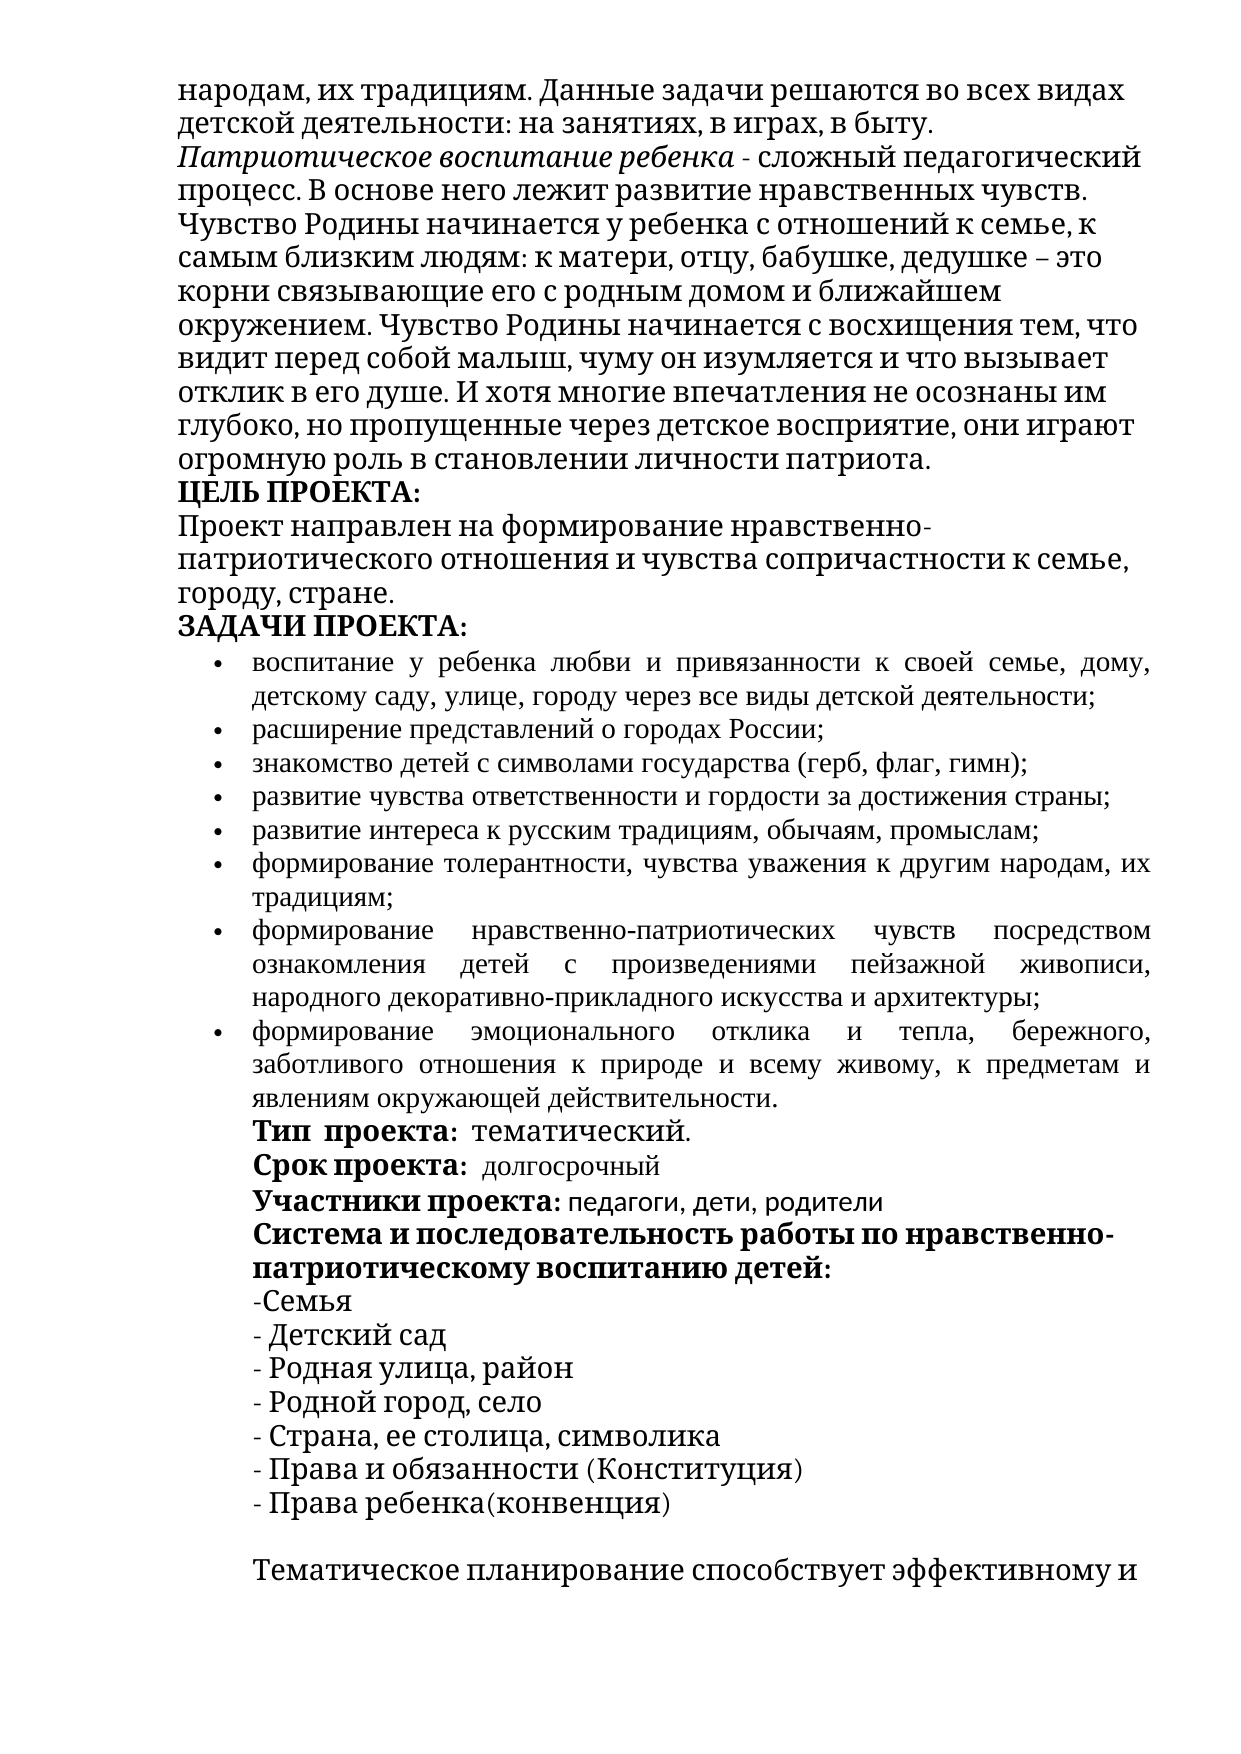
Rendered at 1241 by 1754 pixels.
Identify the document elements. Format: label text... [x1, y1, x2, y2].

text Срок проекта: долгосрочный [252, 1148, 1152, 1183]
list развитие чувства ответственности и гордости за достижения страны; [214, 778, 1152, 812]
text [252, 1520, 1152, 1587]
list расширение представлений о городах России; [214, 711, 1152, 745]
text Проект направлен на формирование нравственно- патриотического отношения и чувства сопричастности к семье, городу, стране. [177, 510, 1152, 611]
text ЦЕЛЬ ПРОЕКТА: [177, 476, 1152, 510]
list воспитание у ребенка любви и привязанности к своей семье, дому, детскому саду, улице, городу через все виды детской деятельности; [214, 644, 1152, 711]
list развитие интереса к русским традициям, обычаям, промыслам; [214, 812, 1152, 845]
list знакомство детей с символами государства (герб, флаг, гимн); [214, 745, 1152, 778]
list формирование эмоционального отклика и тепла, бережного, заботливого отношения к природе и всему живому, к предметам и явлениям окружающей действительности. [214, 1013, 1152, 1114]
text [177, 74, 1152, 141]
list формирование нравственно-патриотических чувств посредством ознакомления детей с произведениями пейзажной живописи, народного декоративно-прикладного искусства и архитектуры; [214, 912, 1152, 1013]
text Патриотическое воспитание ребенка - сложный педагогический процесс. В основе него лежит развитие нравственных чувств. Чувство Родины начинается у ребенка с отношений к семье, к самым близким людям: к матери, отцу, бабушке, дедушке – это корни связывающие его с родным домом и ближайшем окружением. Чувство Родины начинается с восхищения тем, что видит перед собой малыш, чуму он изумляется и что вызывает отклик в его душе. И хотя многие впечатления не осознаны им глубоко, но пропущенные через детское восприятие, они играют огромную роль в становлении личности патриота. [177, 141, 1152, 476]
text Система и последовательность работы по нравственно-патриотическому воспитанию детей: -Семья - Детский сад - Родная улица, район - Родной город, село - Страна, ее столица, символика - Права и обязанности (Конституция) - Права ребенка(конвенция) [252, 1218, 1152, 1520]
text Участники проекта: педагоги, дети, родители [252, 1183, 1152, 1218]
text Тип проекта: тематический. [252, 1114, 1152, 1148]
list формирование толерантности, чувства уважения к другим народам, их традициям; [214, 845, 1152, 912]
text ЗАДАЧИ ПРОЕКТА: [177, 611, 1152, 644]
